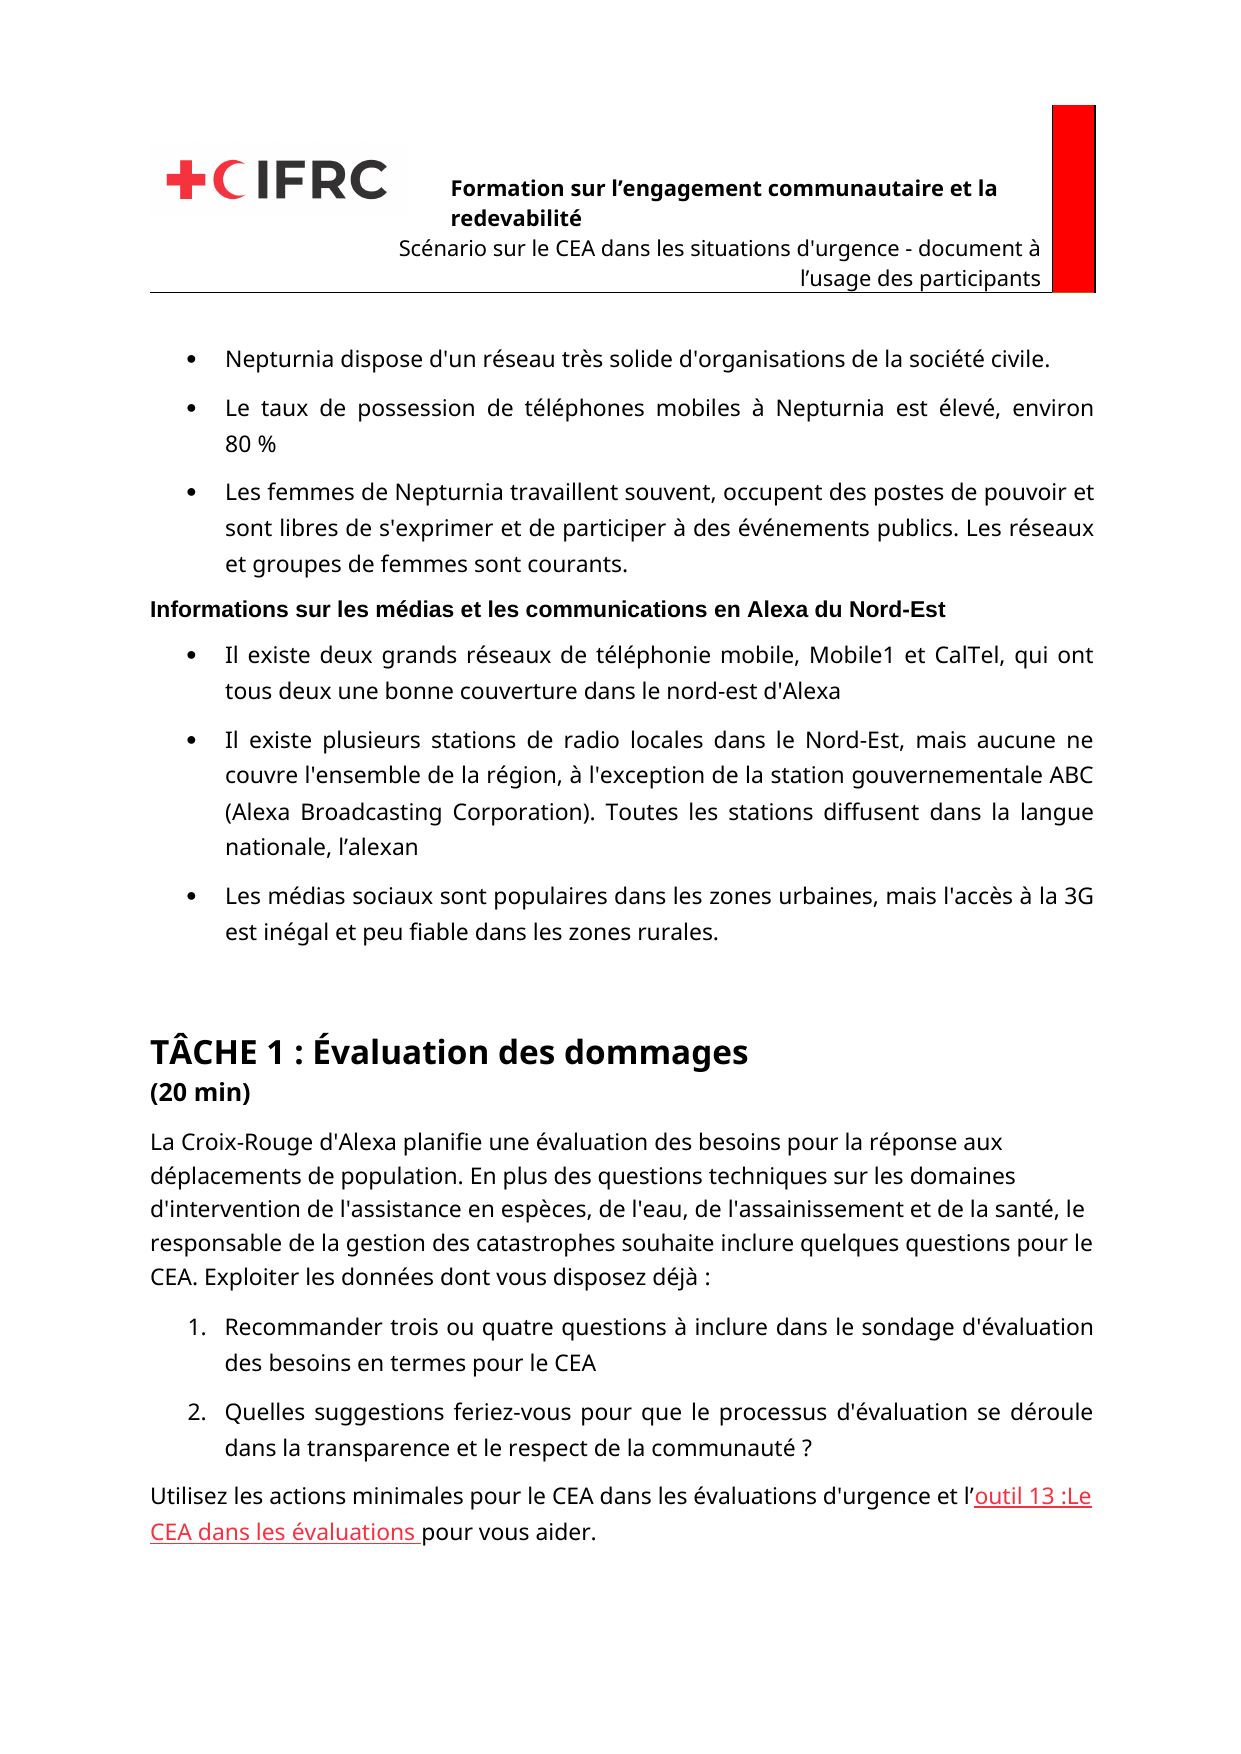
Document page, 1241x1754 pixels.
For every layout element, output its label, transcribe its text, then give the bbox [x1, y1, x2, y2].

text Utilisez les actions minimales pour le CEA dans les évaluations d'urgence et l’outil 13 :Le CEA dans les évaluations pour vous aider. [150, 1480, 1095, 1547]
list Les femmes de Nepturnia travaillent souvent, occupent des postes de pouvoir et sont libres de s'exprimer et de participer à des événements publics. Les réseaux et groupes de femmes sont courants. [187, 476, 1095, 579]
list Il existe deux grands réseaux de téléphonie mobile, Mobile1 et CalTel, qui ont tous deux une bonne couverture dans le nord-est d'Alexa [187, 639, 1095, 706]
picture [150, 105, 432, 223]
list Les médias sociaux sont populaires dans les zones urbaines, mais l'accès à la 3G est inégal et peu fiable dans les zones rurales. [187, 880, 1095, 947]
list Le taux de possession de téléphones mobiles à Nepturnia est élevé, environ 80 % [187, 392, 1095, 459]
list Il existe plusieurs stations de radio locales dans le Nord-Est, mais aucune ne couvre l'ensemble de la région, à l'exception de la station gouvernementale ABC (Alexa Broadcasting Corporation). Toutes les stations diffusent dans la langue nationale, l’alexan [187, 723, 1095, 863]
text La Croix-Rouge d'Alexa planifie une évaluation des besoins pour la réponse aux déplacements de population. En plus des questions techniques sur les domaines d'intervention de l'assistance en espèces, de l'eau, de l'assainissement et de la santé, le responsable de la gestion des catastrophes souhaite inclure quelques questions pour le CEA. Exploiter les données dont vous disposez déjà : [150, 1126, 1095, 1292]
text Informations sur les médias et les communications en Alexa du Nord-Est [150, 596, 1095, 623]
subtitle TÂCHE 1 : Évaluation des dommages [150, 1029, 1095, 1074]
list Quelles suggestions feriez-vous pour que le processus d'évaluation se déroule dans la transparence et le respect de la communauté ? [187, 1396, 1095, 1463]
list Nepturnia dispose d'un réseau très solide d'organisations de la société civile. [187, 343, 1095, 374]
text (20 min) [150, 1074, 1095, 1108]
list Recommander trois ou quatre questions à inclure dans le sondage d'évaluation des besoins en termes pour le CEA [187, 1311, 1095, 1378]
